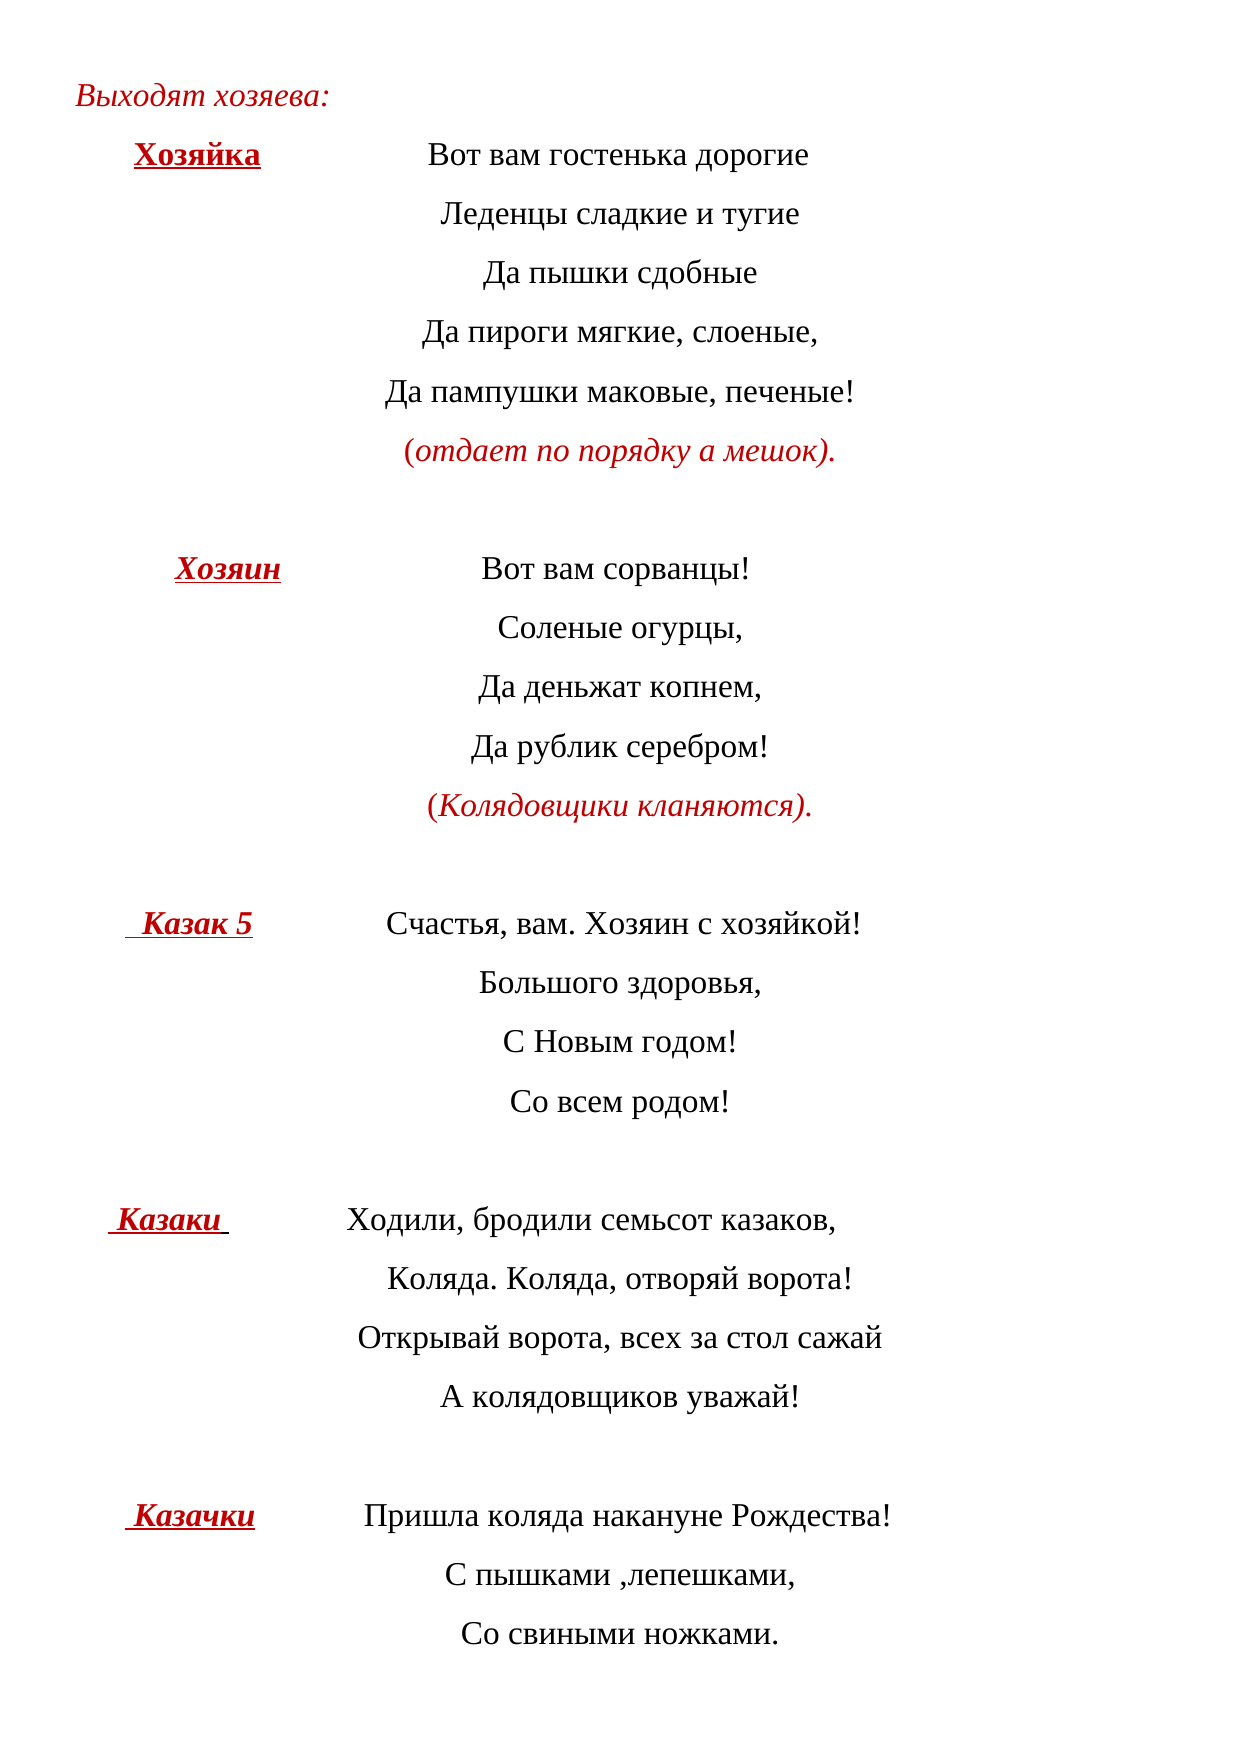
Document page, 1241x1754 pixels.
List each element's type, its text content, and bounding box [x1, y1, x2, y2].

text Соленые огурцы, [75, 607, 1165, 646]
text Выходят хозяева: [75, 75, 1165, 113]
text Большого здоровья, [75, 962, 1165, 1001]
text Казак 5 Счастья, вам. Хозяин с хозяйкой! [75, 903, 1165, 942]
text Коляда. Коляда, отворяй ворота! [75, 1258, 1165, 1297]
text Хозяин Вот вам сорванцы! [75, 548, 1165, 587]
text С Новым годом! [75, 1022, 1165, 1060]
text А колядовщиков уважай! [75, 1377, 1165, 1415]
text Леденцы сладкие и тугие [75, 193, 1165, 232]
text Да пироги мягкие, слоеные, [75, 312, 1165, 350]
text (отдает по порядку а мешок). [75, 430, 1165, 468]
text Да пышки сдобные [75, 252, 1165, 291]
text Да рублик серебром! [75, 726, 1165, 764]
text Казачки Пришла коляда накануне Рождества! [75, 1495, 1165, 1533]
text (Колядовщики кланяются). [75, 785, 1165, 823]
text Со всем родом! [75, 1081, 1165, 1119]
text Открывай ворота, всех за стол сажай [75, 1317, 1165, 1356]
text Да деньжат копнем, [75, 667, 1165, 705]
text С пышками ,лепешками, [75, 1554, 1165, 1592]
text Со свиными ножками. [75, 1613, 1165, 1652]
text Казаки Ходили, бродили семьсот казаков, [75, 1199, 1165, 1237]
text Да пампушки маковые, печеные! [75, 371, 1165, 409]
text Хозяйка Вот вам гостенька дорогие [75, 134, 1165, 172]
